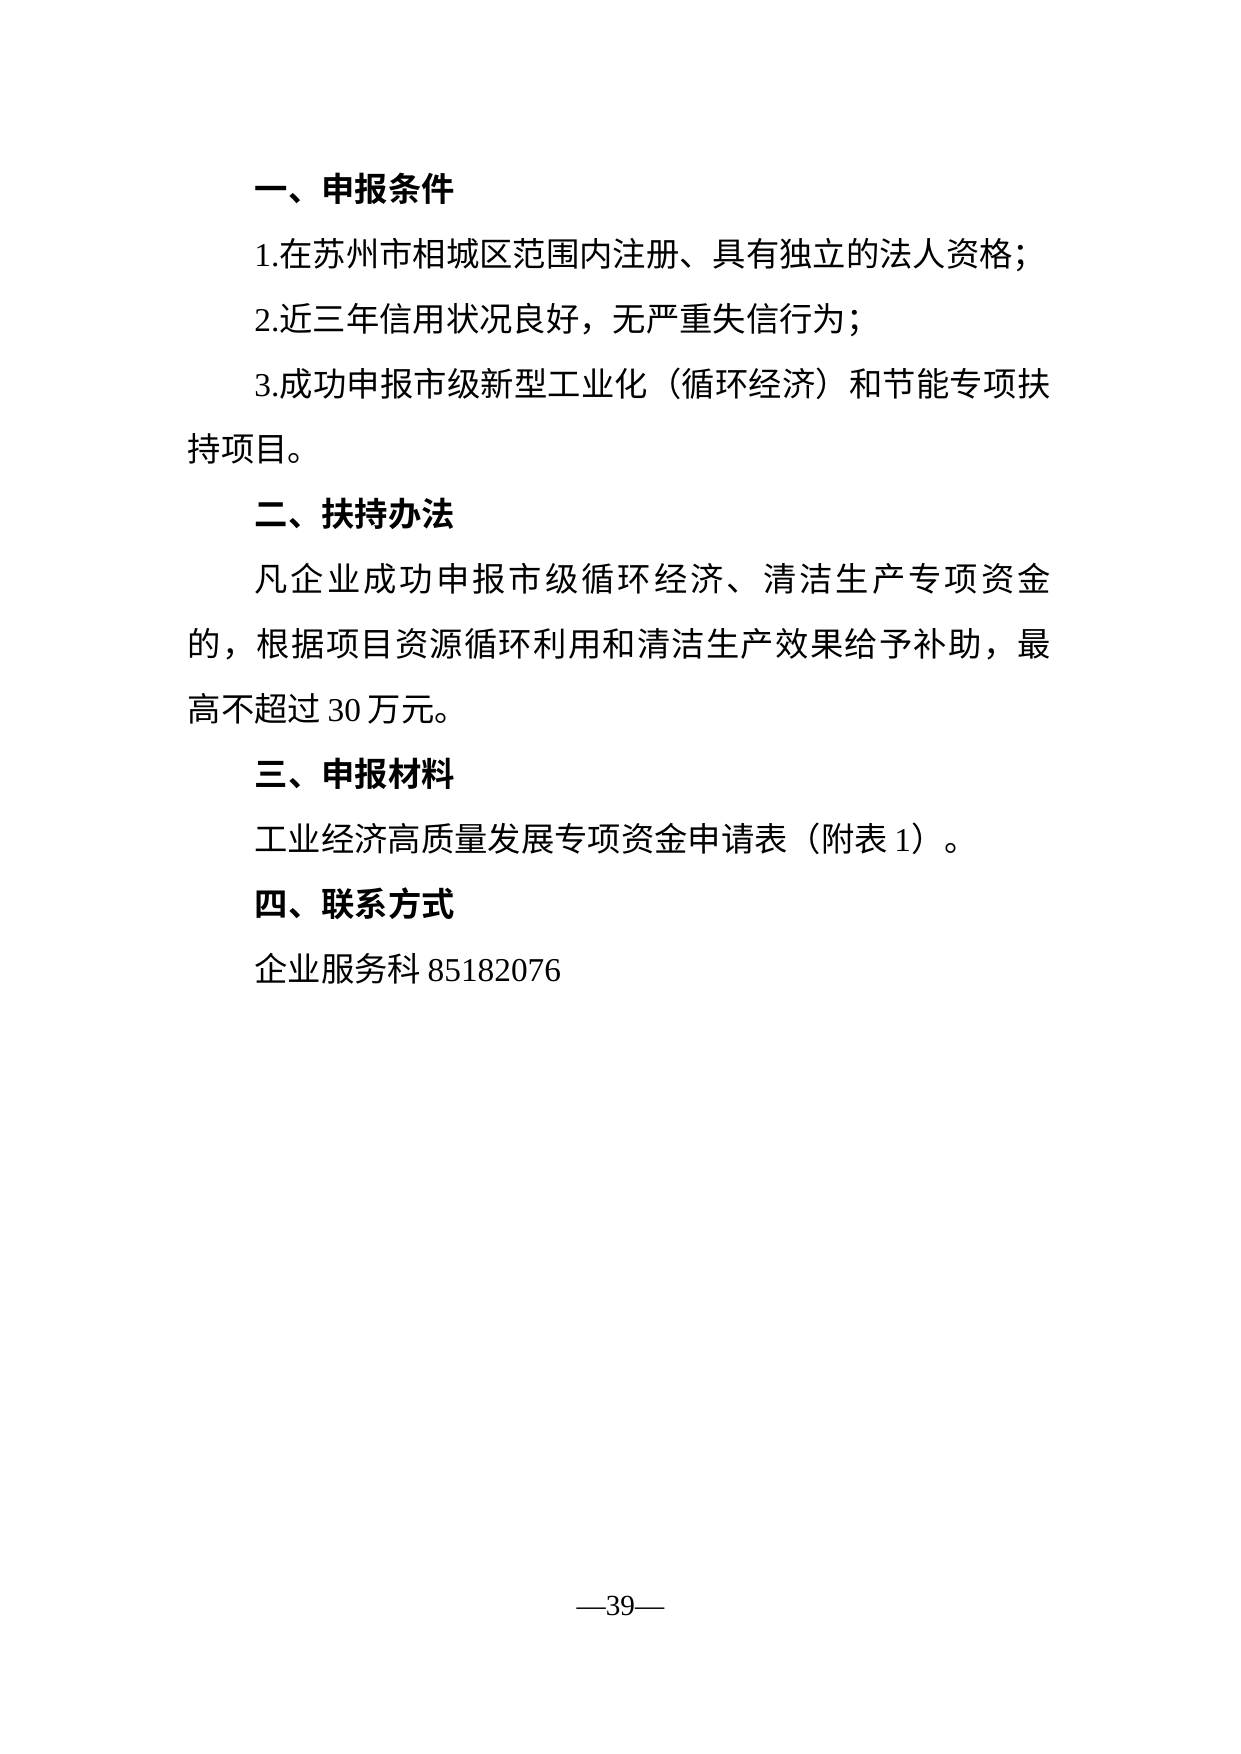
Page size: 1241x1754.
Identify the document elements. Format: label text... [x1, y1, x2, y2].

text 四、联系方式 [187, 869, 1053, 934]
text 3.成功申报市级新型工业化（循环经济）和节能专项扶持项目。 [187, 349, 1053, 479]
text 工业经济高质量发展专项资金申请表（附表1）。 [187, 804, 1053, 869]
text 企业服务科85182076 [187, 934, 1053, 999]
text 三、申报材料 [187, 739, 1053, 804]
text 一、申报条件 [187, 154, 1053, 219]
text 凡企业成功申报市级循环经济、清洁生产专项资金的，根据项目资源循环利用和清洁生产效果给予补助，最高不超过30万元。 [187, 544, 1053, 739]
text 2.近三年信用状况良好，无严重失信行为； [187, 284, 1053, 349]
text 1.在苏州市相城区范围内注册、具有独立的法人资格； [187, 219, 1053, 284]
text 二、扶持办法 [187, 479, 1053, 544]
